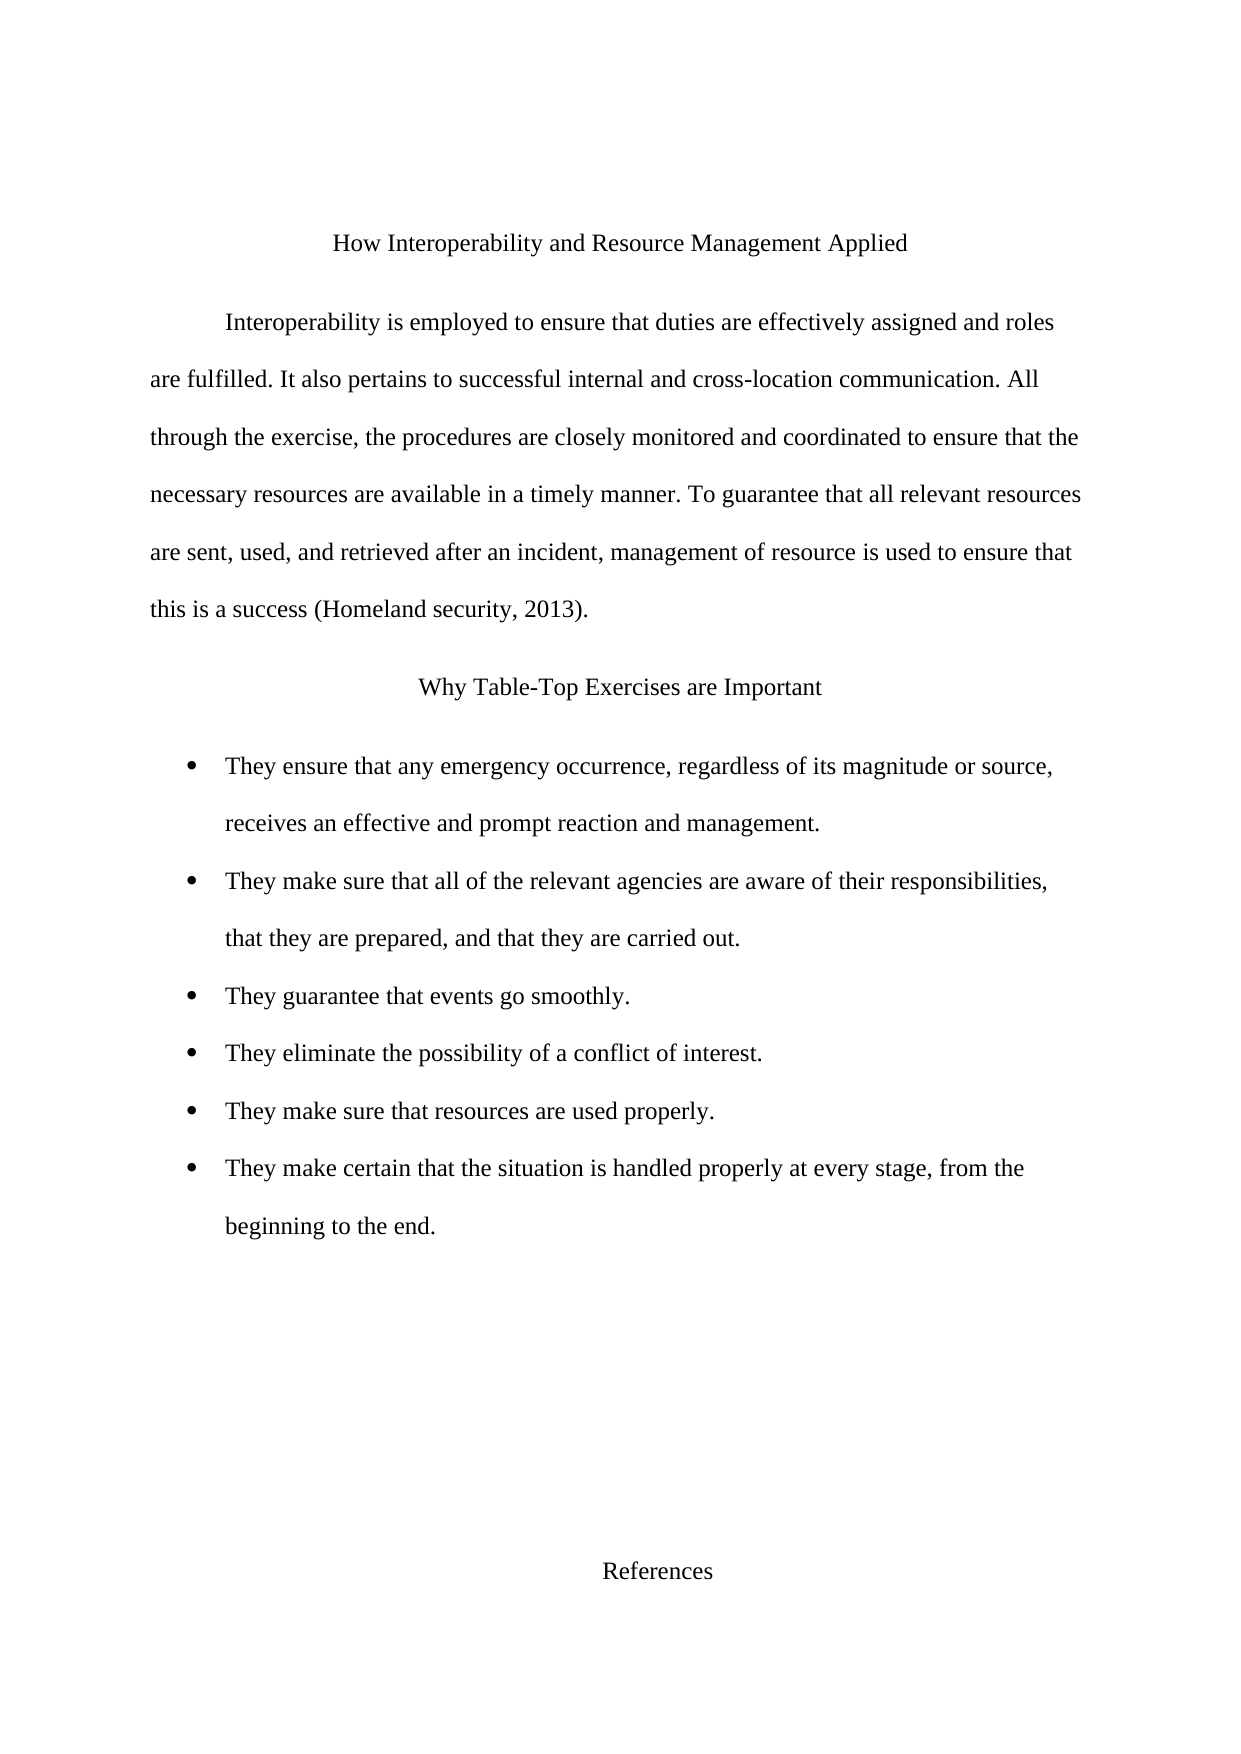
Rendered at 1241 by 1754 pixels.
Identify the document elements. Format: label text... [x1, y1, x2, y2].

text Why Table-Top Exercises are Important [150, 672, 1090, 701]
list They ensure that any emergency occurrence, regardless of its magnitude or source, receives an effective and prompt reaction and management. [187, 751, 1090, 837]
list References [225, 1556, 1090, 1584]
list They make sure that resources are used properly. [187, 1096, 1090, 1124]
text How Interoperability and Resource Management Applied [150, 228, 1090, 257]
list They make certain that the situation is handled properly at every stage, from the beginning to the end. [187, 1153, 1090, 1239]
list They eliminate the possibility of a conflict of interest. [187, 1038, 1090, 1067]
list They guarantee that events go smoothly. [187, 981, 1090, 1009]
list They make sure that all of the relevant agencies are aware of their responsibilities, that they are prepared, and that they are carried out. [187, 866, 1090, 952]
text Interoperability is employed to ensure that duties are effectively assigned and roles are fulfilled. It also pertains to successful internal and cross-location communication. All through the exercise, the procedures are closely monitored and coordinated to ensure that the necessary resources are available in a timely manner. To guarantee that all relevant resources are sent, used, and retrieved after an incident, management of resource is used to ensure that this is a success (Homeland security, 2013). [150, 307, 1090, 623]
